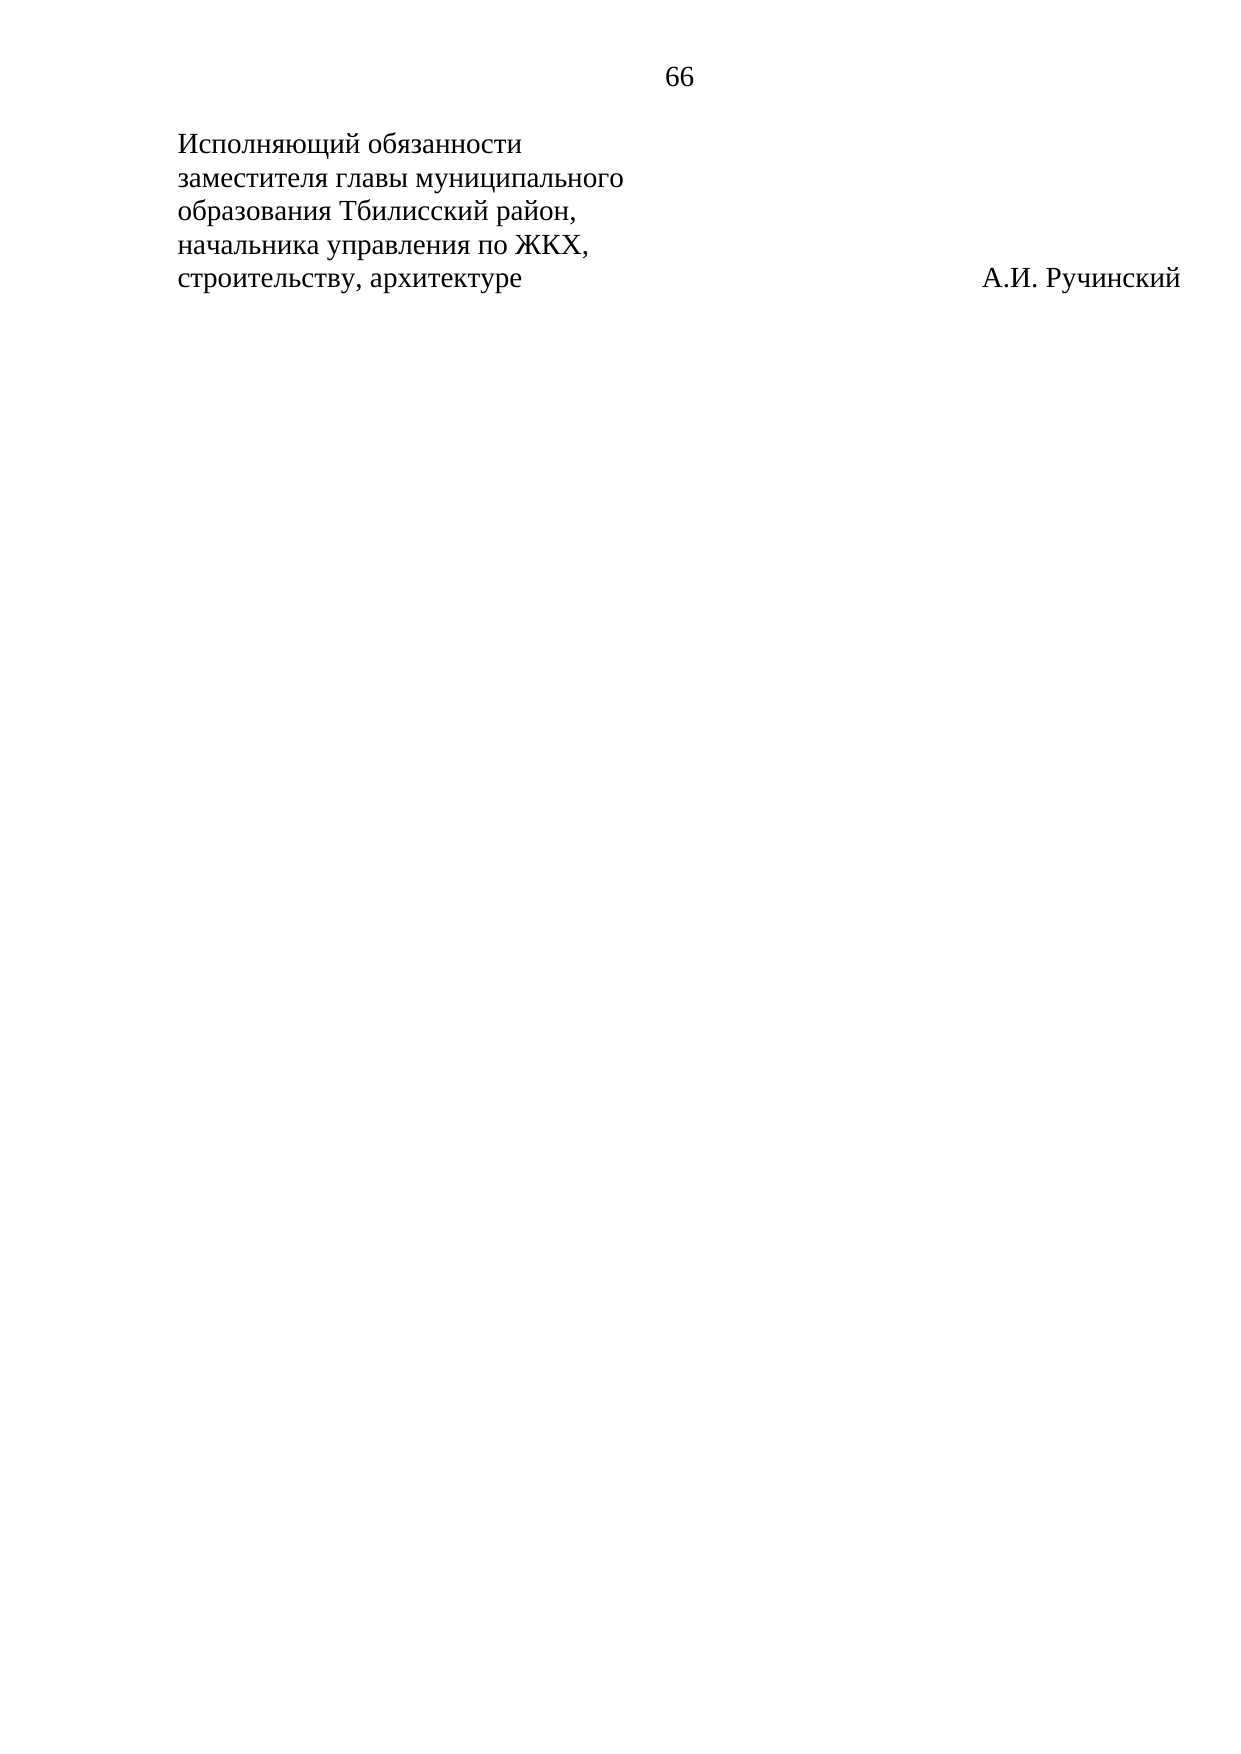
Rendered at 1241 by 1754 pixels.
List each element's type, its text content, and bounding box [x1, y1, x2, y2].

text начальника управления по ЖКХ, [177, 227, 1181, 260]
text заместителя главы муниципального [177, 160, 1181, 193]
text строительству, архитектуре А.И. Ручинский [177, 260, 1181, 294]
text образования Тбилисский район, [177, 193, 1181, 227]
text Исполняющий обязанности [177, 126, 1181, 160]
